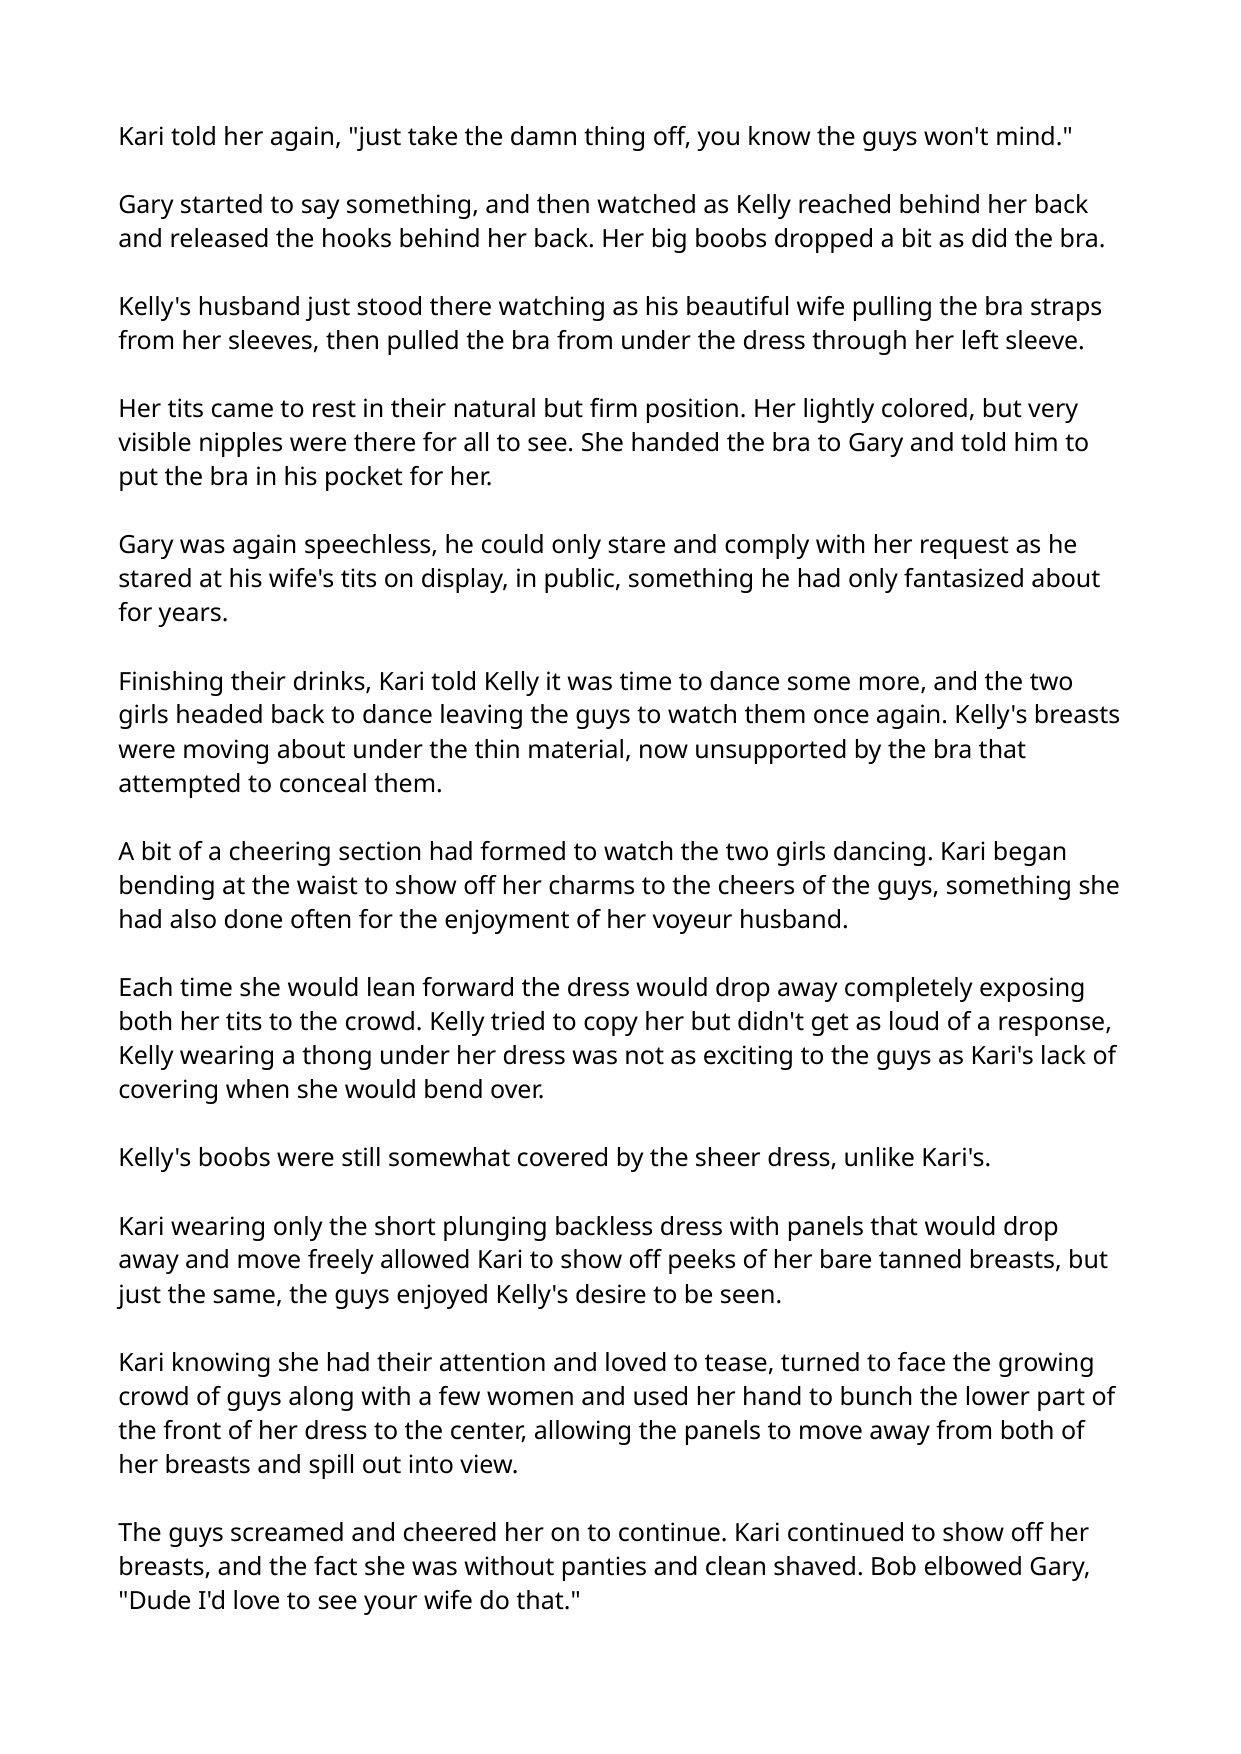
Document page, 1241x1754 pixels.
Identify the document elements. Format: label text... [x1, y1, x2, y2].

text Her tits came to rest in their natural but firm position. Her lightly colored, but very visible nipples were there for all to see. She handed the bra to Gary and told him to put the bra in his pocket for her. [118, 391, 1122, 493]
text Each time she would lean forward the dress would drop away completely exposing both her tits to the crowd. Kelly tried to copy her but didn't get as loud of a response, Kelly wearing a thong under her dress was not as exciting to the guys as Kari's lack of covering when she would bend over. [118, 970, 1122, 1106]
text Kelly's boobs were still somewhat covered by the sheer dress, unlike Kari's. [118, 1140, 1122, 1174]
text Kelly's husband just stood there watching as his beautiful wife pulling the bra straps from her sleeves, then pulled the bra from under the dress through her left sleeve. [118, 288, 1122, 357]
text The guys screamed and cheered her on to continue. Kari continued to show off her breasts, and the fact she was without panties and clean shaved. Bob elbowed Gary, "Dude I'd love to see your wife do that." [118, 1515, 1122, 1617]
text Kari told her again, "just take the damn thing off, you know the guys won't mind." [118, 118, 1122, 152]
text Gary was again speechless, he could only stare and comply with her request as he stared at his wife's tits on display, in public, something he had only fantasized about for years. [118, 527, 1122, 629]
text Kari knowing she had their attention and loved to tease, turned to face the growing crowd of guys along with a few women and used her hand to bunch the lower part of the front of her dress to the center, allowing the panels to move away from both of her breasts and spill out into view. [118, 1344, 1122, 1481]
text Kari wearing only the short plunging backless dress with panels that would drop away and move freely allowed Kari to show off peeks of her bare tanned breasts, but just the same, the guys enjoyed Kelly's desire to be seen. [118, 1208, 1122, 1310]
text Gary started to say something, and then watched as Kelly reached behind her back and released the hooks behind her back. Her big boobs dropped a bit as did the bra. [118, 186, 1122, 254]
text A bit of a cheering section had formed to watch the two girls dancing. Kari began bending at the waist to show off her charms to the cheers of the guys, something she had also done often for the enjoyment of her voyeur husband. [118, 833, 1122, 936]
text Finishing their drinks, Kari told Kelly it was time to dance some more, and the two girls headed back to dance leaving the guys to watch them once again. Kelly's breasts were moving about under the thin material, now unsupported by the bra that attempted to conceal them. [118, 663, 1122, 799]
